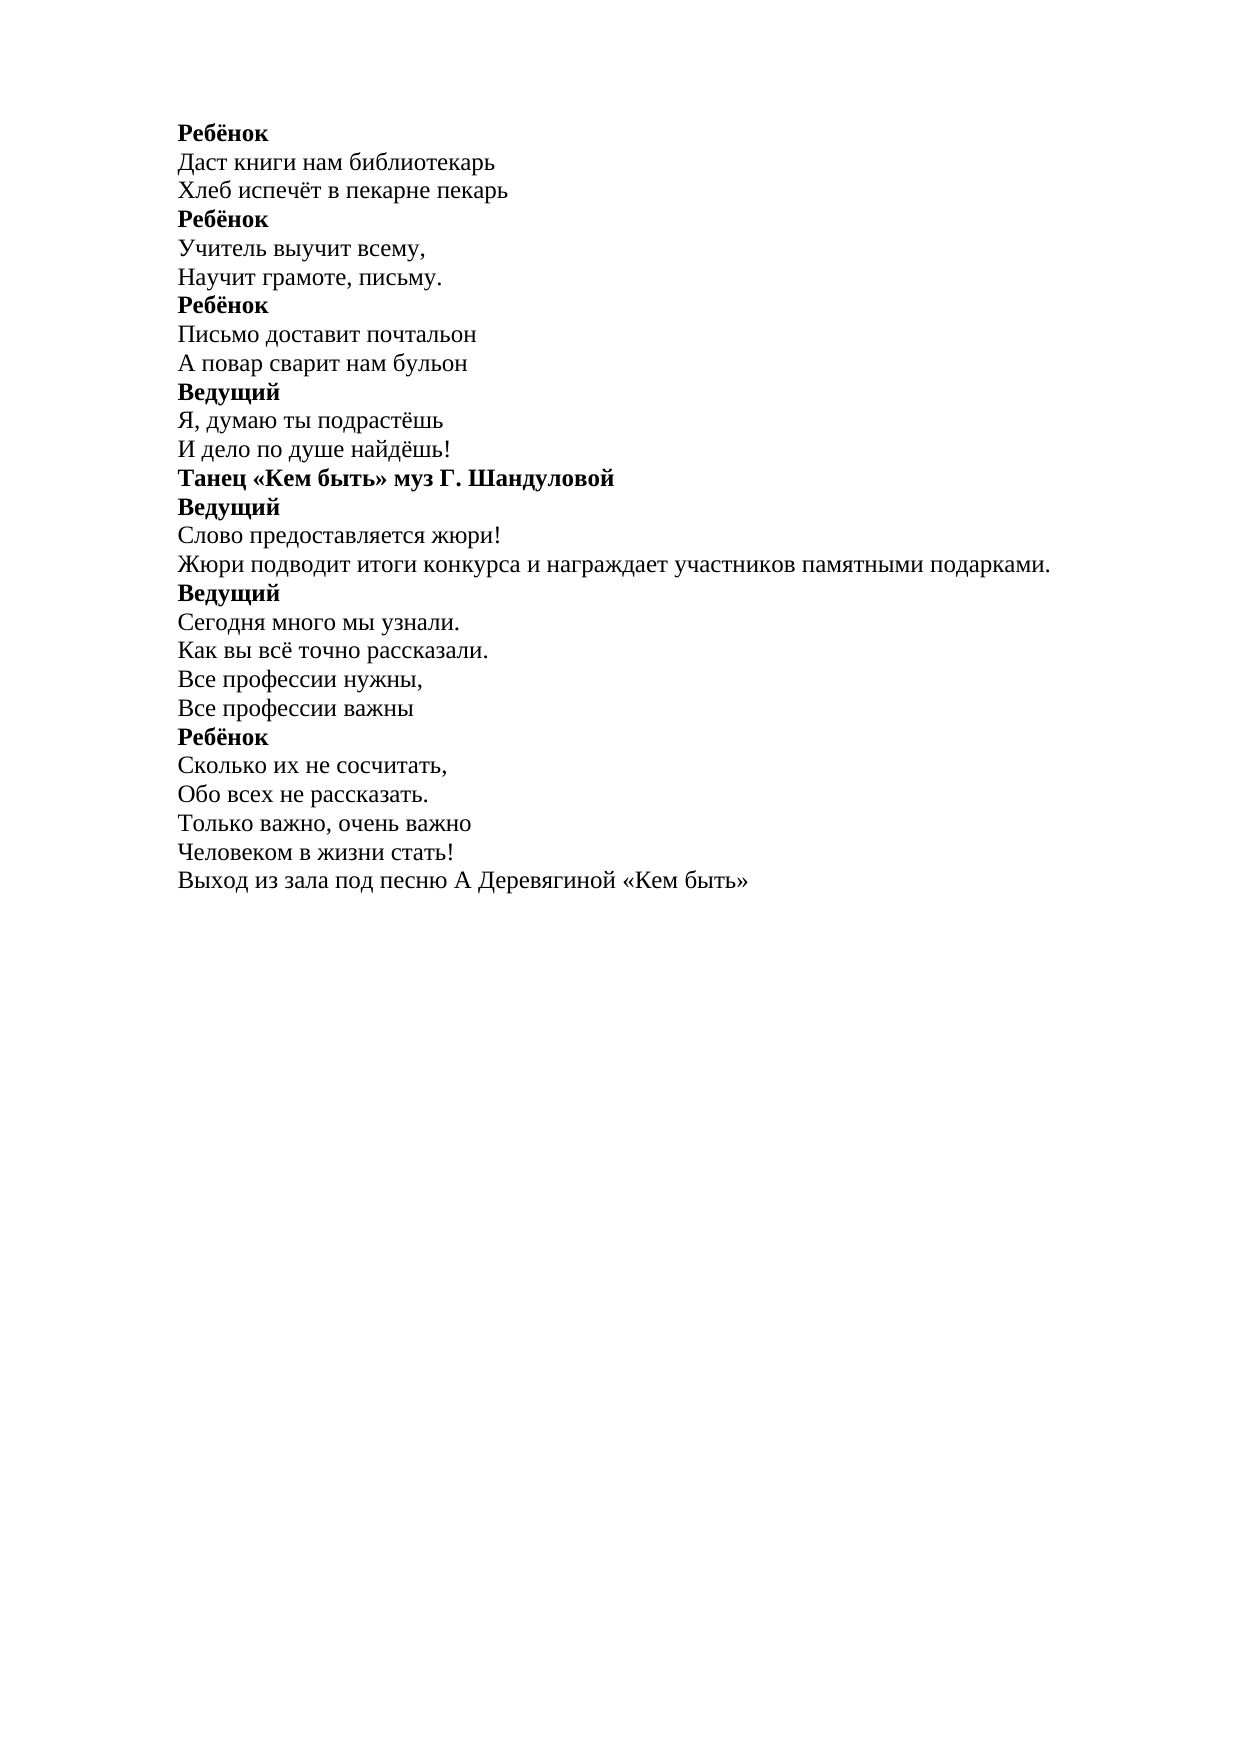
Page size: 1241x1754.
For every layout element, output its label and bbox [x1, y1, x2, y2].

text [177, 118, 1152, 894]
